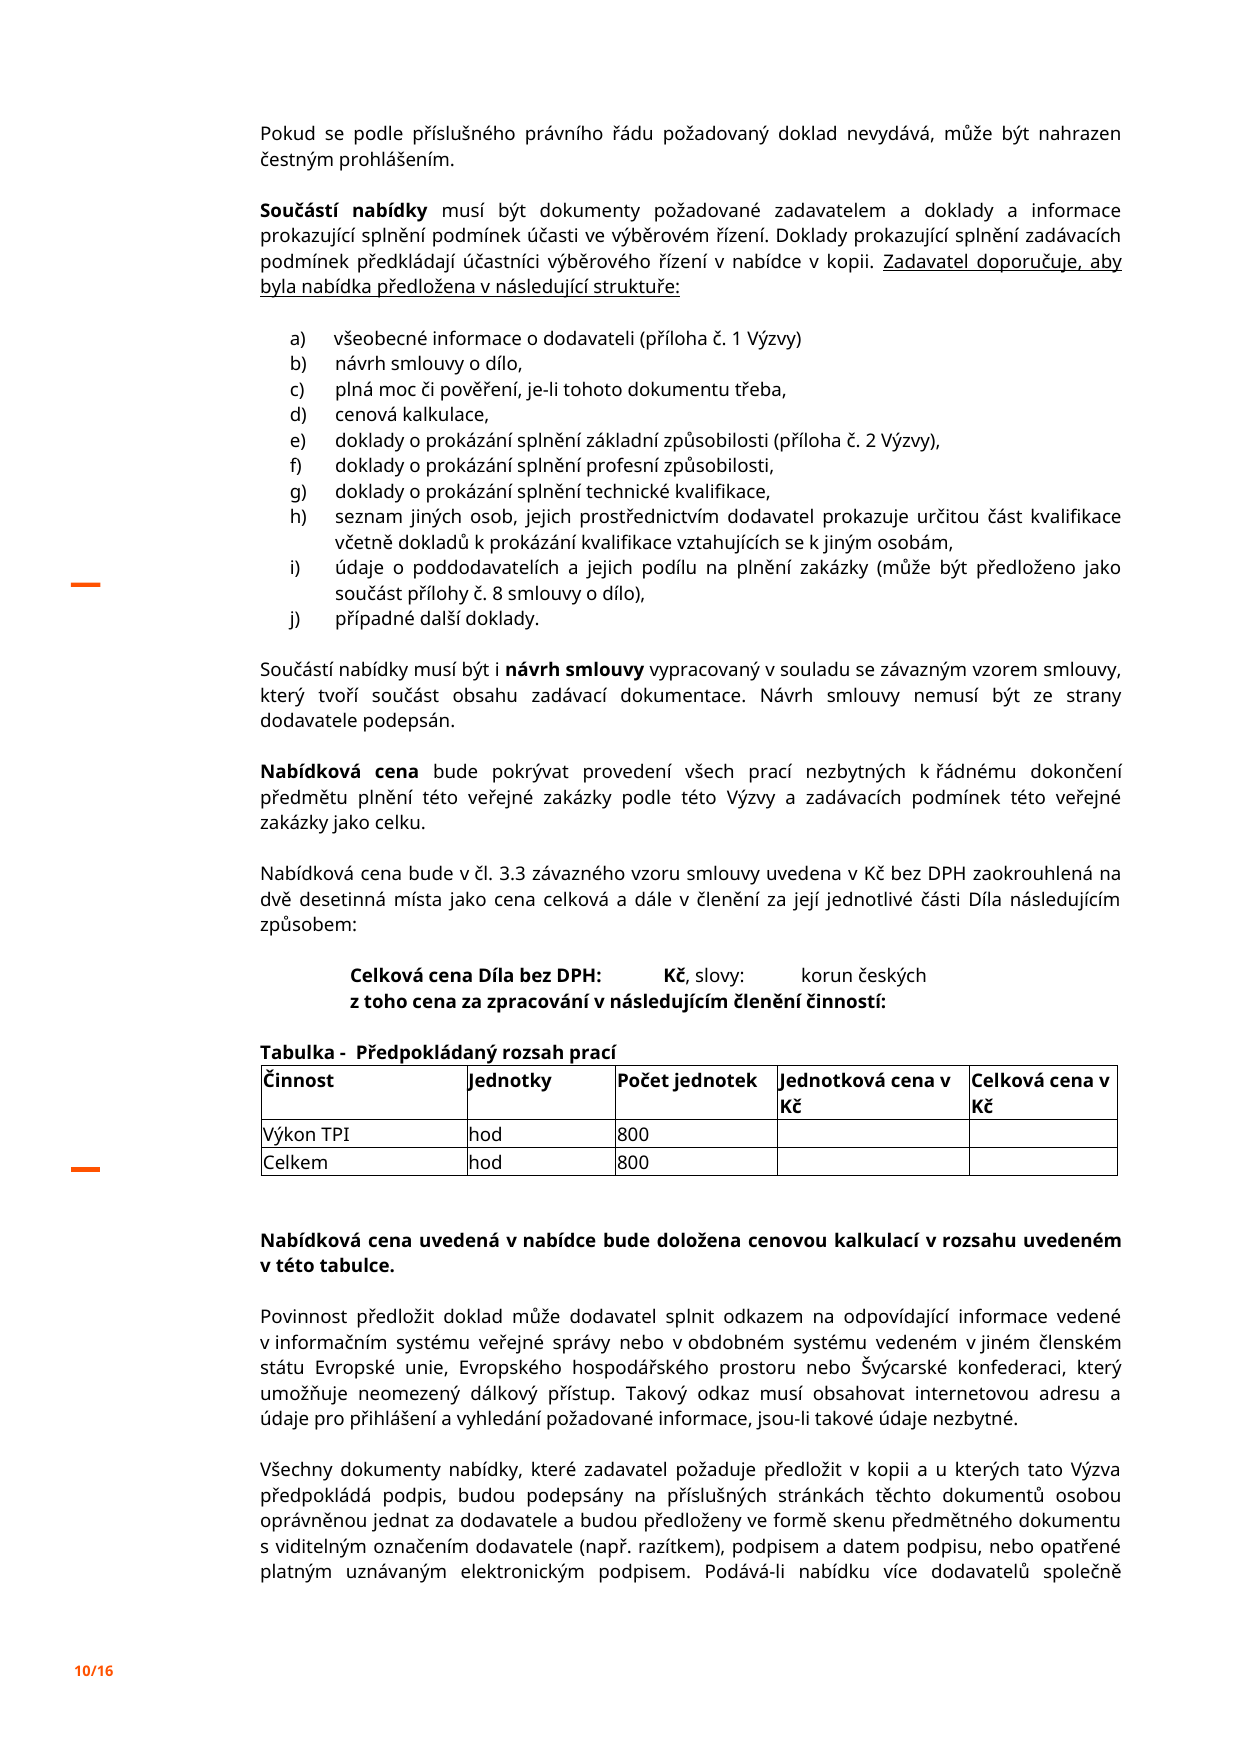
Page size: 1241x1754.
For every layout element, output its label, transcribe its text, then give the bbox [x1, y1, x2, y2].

table_cell [778, 1120, 969, 1147]
table_header Jednotková cena v Kč [778, 1066, 969, 1118]
table_cell 800 [616, 1148, 777, 1175]
table_header Počet jednotek [616, 1066, 777, 1118]
table_cell 800 [616, 1120, 777, 1147]
text Tabulka - Předpokládaný rozsah prací [260, 1039, 1122, 1065]
table_cell [970, 1148, 1117, 1175]
list cenová kalkulace, [289, 401, 1122, 427]
list doklady o prokázání splnění profesní způsobilosti, [289, 452, 1122, 478]
text Povinnost předložit doklad může dodavatel splnit odkazem na odpovídající informace vedené v informačním systému veřejné správy nebo v obdobném systému vedeném v jiném členském státu Evropské unie, Evropského hospodářského prostoru nebo Švýcarské konfederaci, který umožňuje neomezený dálkový přístup. Takový odkaz musí obsahovat internetovou adresu a údaje pro přihlášení a vyhledání požadované informace, jsou-li takové údaje nezbytné. [260, 1303, 1122, 1431]
text Nabídková cena bude pokrývat provedení všech prací nezbytných k řádnému dokončení předmětu plnění této veřejné zakázky podle této Výzvy a zadávacích podmínek této veřejné zakázky jako celku. [260, 759, 1122, 835]
table_cell hod [468, 1120, 615, 1147]
table_header Celková cena v Kč [970, 1066, 1117, 1118]
list návrh smlouvy o dílo, [289, 350, 1122, 376]
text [260, 1457, 1122, 1584]
table_cell [970, 1120, 1117, 1147]
table_cell Výkon TPI [262, 1120, 467, 1147]
table_cell [778, 1148, 969, 1175]
list plná moc či pověření, je-li tohoto dokumentu třeba, [289, 376, 1122, 401]
text Součástí nabídky musí být dokumenty požadované zadavatelem a doklady a informace prokazující splnění podmínek účasti ve výběrovém řízení. Doklady prokazující splnění zadávacích podmínek předkládají účastníci výběrového řízení v nabídce v kopii. Zadavatel doporučuje, aby byla nabídka předložena v následující struktuře: [260, 197, 1122, 299]
table_cell Celkem [262, 1148, 467, 1175]
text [260, 121, 1122, 172]
text Součástí nabídky musí být i návrh smlouvy vypracovaný v souladu se závazným vzorem smlouvy, který tvoří součást obsahu zadávací dokumentace. Návrh smlouvy nemusí být ze strany dodavatele podepsán. [260, 657, 1122, 733]
text Nabídková cena uvedená v nabídce bude doložena cenovou kalkulací v rozsahu uvedeném v této tabulce. [260, 1227, 1122, 1278]
list údaje o poddodavatelích a jejich podílu na plnění zakázky (může být předloženo jako součást přílohy č. 8 smlouvy o dílo), [289, 554, 1122, 606]
list doklady o prokázání splnění technické kvalifikace, [289, 478, 1122, 503]
list všeobecné informace o dodavateli (příloha č. 1 Výzvy) [289, 325, 1122, 350]
text Nabídková cena bude v čl. 3.3 závazného vzoru smlouvy uvedena v Kč bez DPH zaokrouhlená na dvě desetinná místa jako cena celková a dále v členění za její jednotlivé části Díla následujícím způsobem: [216, 861, 1122, 937]
text z toho cena za zpracování v následujícím členění činností: [350, 988, 1122, 1014]
list doklady o prokázání splnění základní způsobilosti (příloha č. 2 Výzvy), [289, 427, 1122, 452]
table_cell hod [468, 1148, 615, 1175]
list seznam jiných osob, jejich prostřednictvím dodavatel prokazuje určitou část kvalifikace včetně dokladů k prokázání kvalifikace vztahujících se k jiným osobám, [289, 503, 1122, 554]
text Celková cena Díla bez DPH: Kč, slovy: korun českých [350, 963, 1122, 988]
table_header Činnost [262, 1066, 467, 1118]
list případné další doklady. [289, 606, 1122, 631]
table_header Jednotky [468, 1066, 615, 1118]
